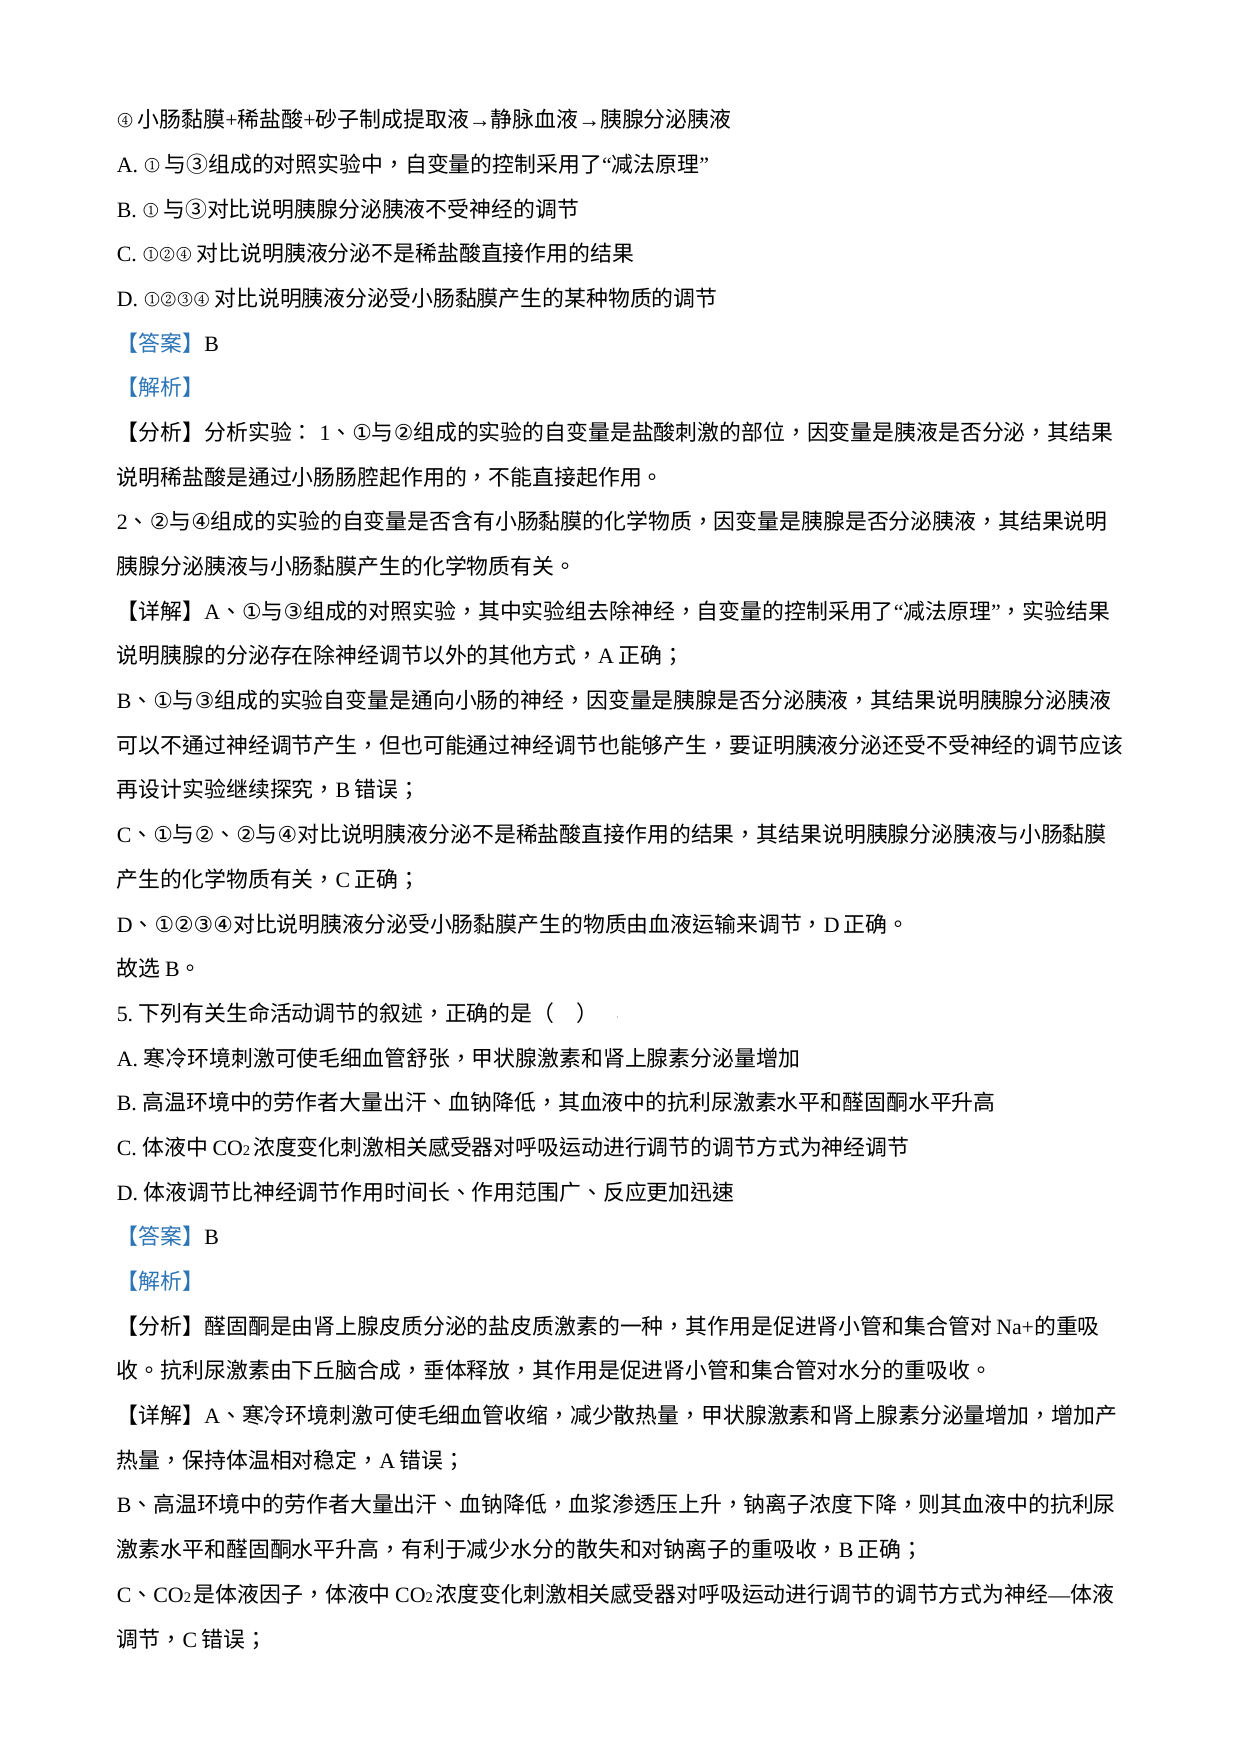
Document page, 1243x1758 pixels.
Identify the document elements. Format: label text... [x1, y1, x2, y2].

text 【详解】A、寒冷环境刺激可使毛细血管收缩，减少散热量，甲状腺激素和肾上腺素分泌量增加，增加产热量，保持体温相对稳定，A错误； [117, 1400, 1126, 1474]
text 5. 下列有关生命活动调节的叙述，正确的是（ ） [117, 998, 1126, 1028]
text A. ①与③组成的对照实验中，自变量的控制采用了“减法原理” [117, 149, 1126, 179]
text 【分析】醛固酮是由肾上腺皮质分泌的盐皮质激素的一种，其作用是促进肾小管和集合管对Na+的重吸收。抗利尿激素由下丘脑合成，垂体释放，其作用是促进肾小管和集合管对水分的重吸收。 [117, 1311, 1126, 1385]
text 【答案】B [117, 328, 1126, 357]
text D. 体液调节比神经调节作用时间长、作用范围广、反应更加迅速 [117, 1177, 1126, 1206]
text 【分析】分析实验： 1、①与②组成的实验的自变量是盐酸刺激的部位，因变量是胰液是否分泌，其结果说明稀盐酸是通过小肠肠腔起作用的，不能直接起作用。 [117, 417, 1126, 491]
text 故选B。 [117, 953, 1126, 983]
text C. 体液中CO2浓度变化刺激相关感受器对呼吸运动进行调节的调节方式为神经调节 [117, 1132, 1126, 1162]
text 【答案】B [117, 1221, 1126, 1251]
text D. ①②③④对比说明胰液分泌受小肠黏膜产生的某种物质的调节 [117, 283, 1126, 313]
text 【解析】 [117, 1266, 1126, 1296]
text B. 高温环境中的劳作者大量出汗、血钠降低，其血液中的抗利尿激素水平和醛固酮水平升高 [117, 1087, 1126, 1117]
text 【详解】A、①与③组成的对照实验，其中实验组去除神经，自变量的控制采用了“减法原理”，实验结果说明胰腺的分泌存在除神经调节以外的其他方式，A正确； [117, 596, 1126, 670]
text C、CO2是体液因子，体液中CO2浓度变化刺激相关感受器对呼吸运动进行调节的调节方式为神经—体液调节，C错误； [117, 1579, 1126, 1653]
text C、①与②、②与④对比说明胰液分泌不是稀盐酸直接作用的结果，其结果说明胰腺分泌胰液与小肠黏膜产生的化学物质有关，C正确； [117, 819, 1126, 894]
text 【解析】 [117, 372, 1126, 402]
text 2、②与④组成的实验的自变量是否含有小肠黏膜的化学物质，因变量是胰腺是否分泌胰液，其结果说明胰腺分泌胰液与小肠黏膜产生的化学物质有关。 [117, 506, 1126, 581]
text A. 寒冷环境刺激可使毛细血管舒张，甲状腺激素和肾上腺素分泌量增加 [117, 1043, 1126, 1072]
text B、①与③组成的实验自变量是通向小肠的神经，因变量是胰腺是否分泌胰液，其结果说明胰腺分泌胰液可以不通过神经调节产生，但也可能通过神经调节也能够产生，要证明胰液分泌还受不受神经的调节应该再设计实验继续探究，B错误； [117, 685, 1126, 804]
text B. ①与③对比说明胰腺分泌胰液不受神经的调节 [117, 193, 1126, 223]
text D、①②③④对比说明胰液分泌受小肠黏膜产生的物质由血液运输来调节，D正确。 [117, 908, 1126, 938]
text C. ①②④对比说明胰液分泌不是稀盐酸直接作用的结果 [117, 238, 1126, 268]
text ④小肠黏膜+稀盐酸+砂子制成提取液→静脉血液→胰腺分泌胰液 [117, 104, 1126, 134]
text B、高温环境中的劳作者大量出汗、血钠降低，血浆渗透压上升，钠离子浓度下降，则其血液中的抗利尿激素水平和醛固酮水平升高，有利于减少水分的散失和对钠离子的重吸收，B正确； [117, 1489, 1126, 1564]
